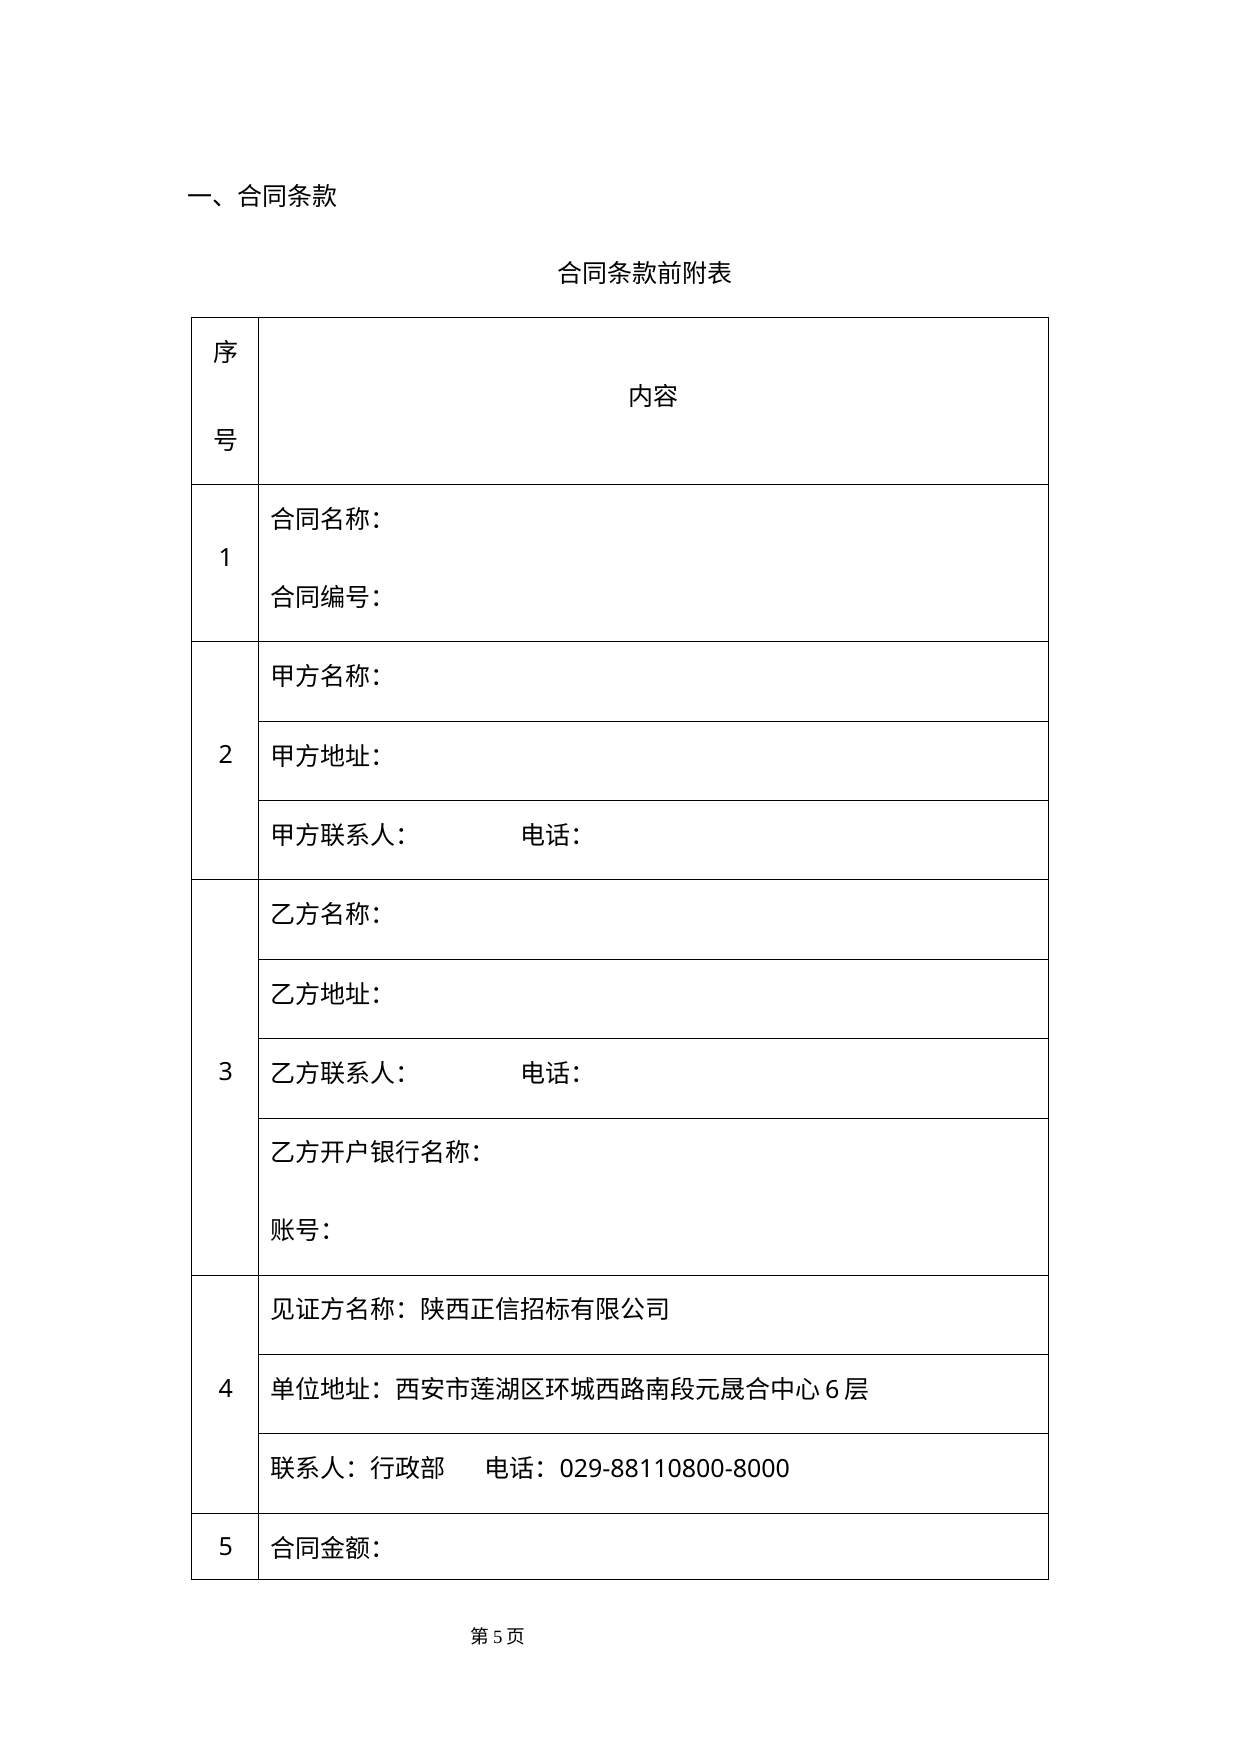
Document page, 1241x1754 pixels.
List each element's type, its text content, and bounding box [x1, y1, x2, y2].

text 合同条款前附表 [187, 239, 1053, 304]
table_cell 乙方名称： [259, 880, 1048, 959]
table_cell 4 [192, 1276, 258, 1513]
table_cell 甲方地址： [259, 722, 1048, 800]
table_cell 甲方名称： [259, 642, 1048, 721]
table_cell 合同名称： 合同编号： [259, 485, 1048, 641]
table_cell 单位地址：西安市莲湖区环城西路南段元晟合中心6层 [259, 1355, 1048, 1433]
table_cell 见证方名称：陕西正信招标有限公司 [259, 1276, 1048, 1354]
table_cell 1 [192, 485, 258, 641]
table_cell 乙方地址： [259, 960, 1048, 1038]
text 一、合同条款 [187, 162, 1053, 227]
table_cell 5 [192, 1514, 258, 1579]
table_header 内容 [259, 318, 1048, 484]
table_cell 乙方开户银行名称： 账号： [259, 1119, 1048, 1274]
table_cell 甲方联系人： 电话： [259, 801, 1048, 879]
table_cell 联系人：行政部 电话：029-88110800-8000 [259, 1434, 1048, 1513]
table_cell 2 [192, 642, 258, 879]
table_cell 3 [192, 880, 258, 1274]
table_header 序号 [192, 318, 258, 484]
table_cell 乙方联系人： 电话： [259, 1039, 1048, 1117]
table_cell 合同金额： [259, 1514, 1048, 1579]
